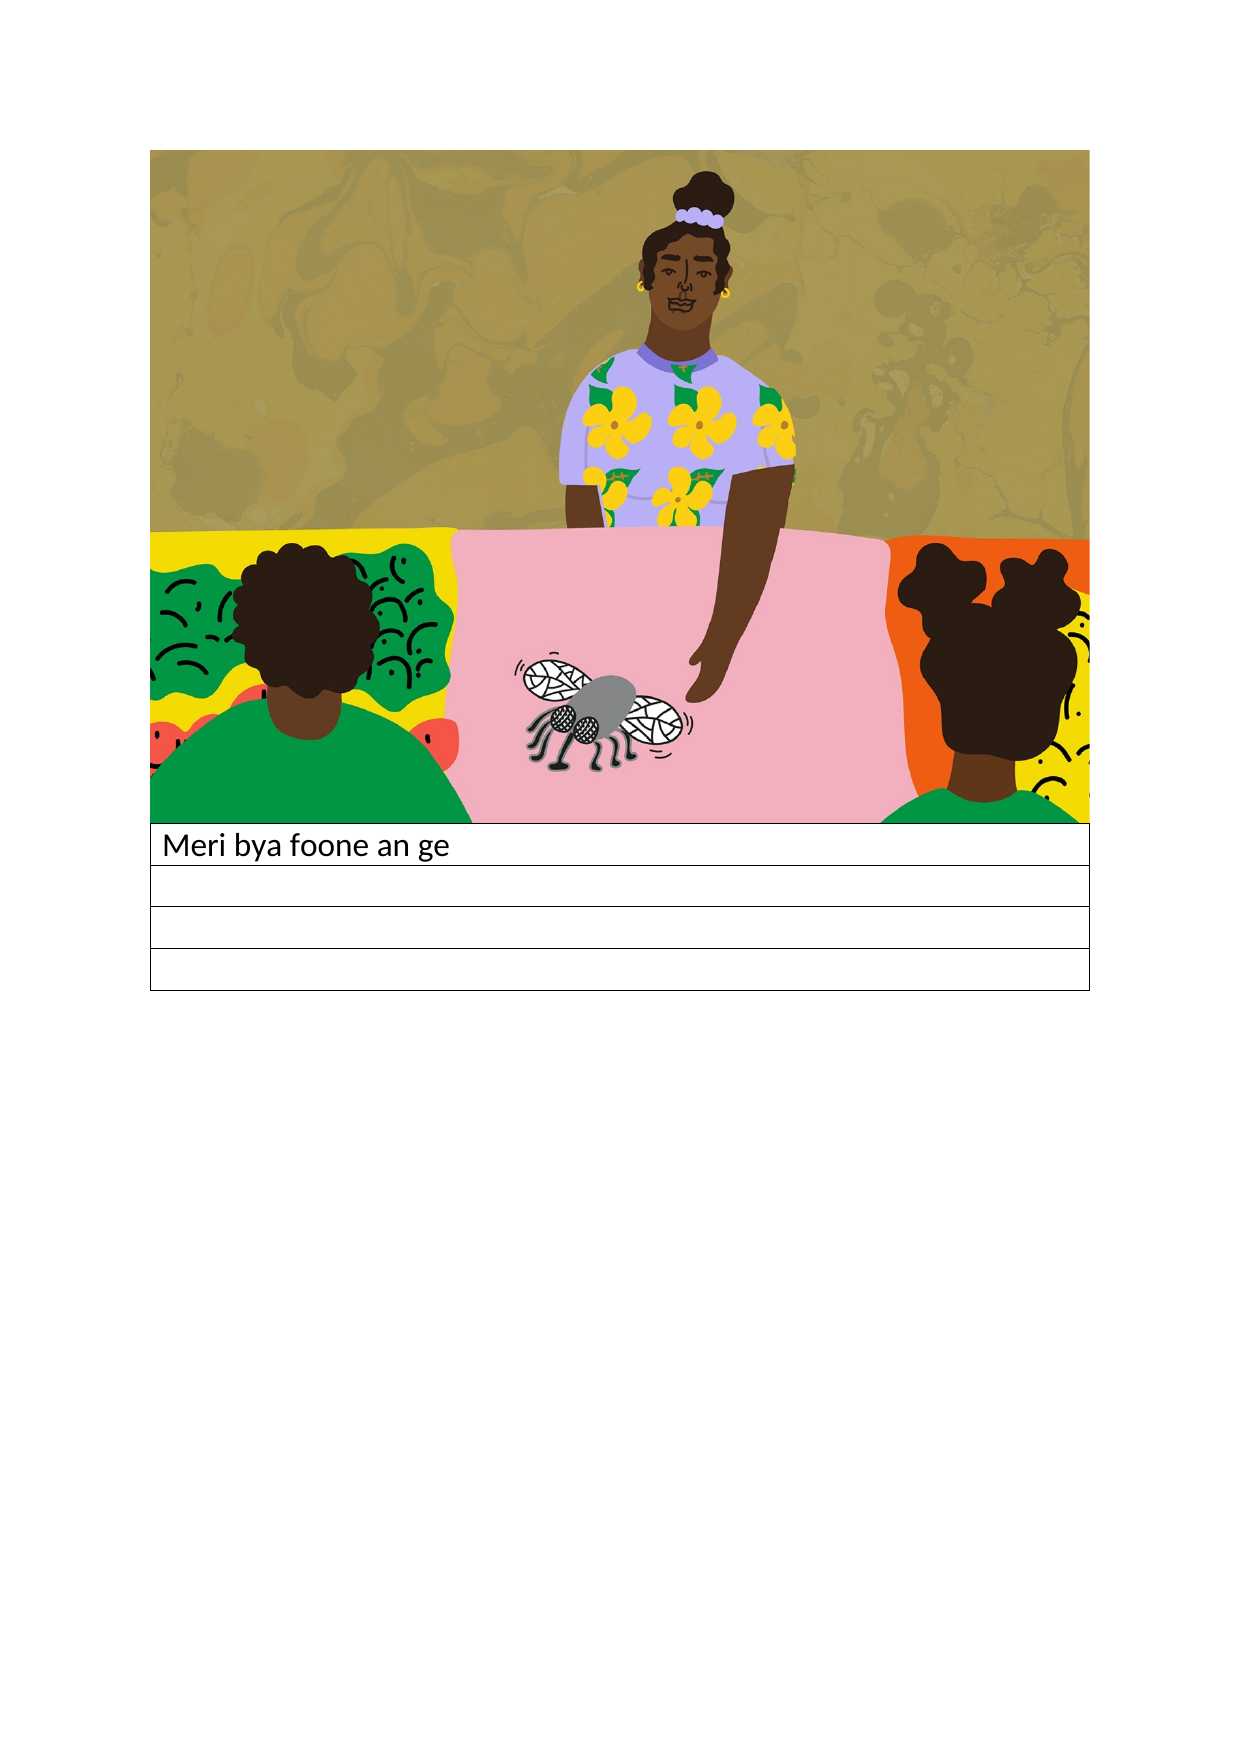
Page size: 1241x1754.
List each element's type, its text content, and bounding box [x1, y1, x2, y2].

table_cell [151, 907, 1089, 948]
table_header Meri bya foone an ge [151, 824, 1089, 864]
table_cell [151, 949, 1089, 990]
table_cell [151, 866, 1089, 906]
picture [150, 150, 1090, 823]
